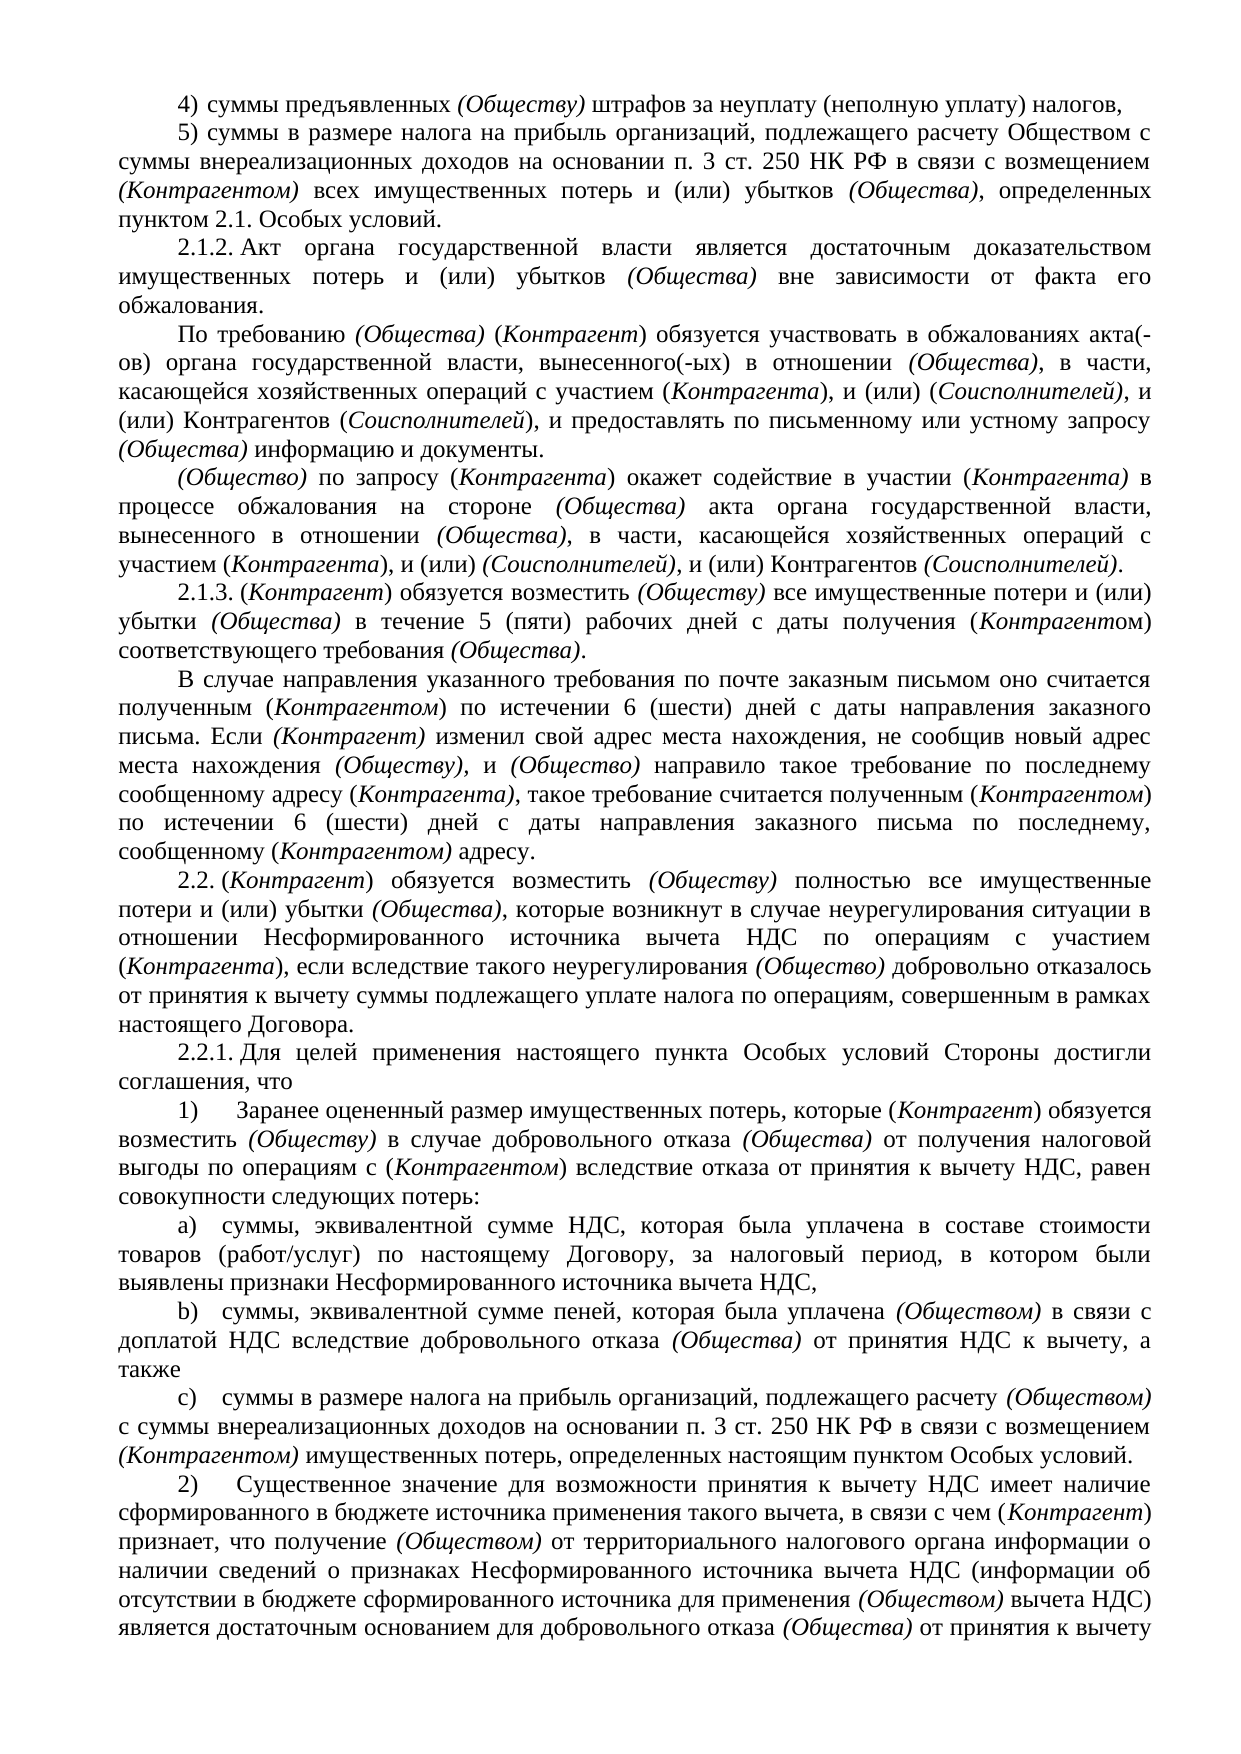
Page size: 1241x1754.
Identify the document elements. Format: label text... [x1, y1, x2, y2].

text (Общество) по запросу (Контрагента) окажет содействие в участии (Контрагента) в процессе обжалования на стороне (Общества) акта органа государственной власти, вынесенного в отношении (Общества), в части, касающейся хозяйственных операций с участием (Контрагента), и (или) (Соисполнителей), и (или) Контрагентов (Соисполнителей). [118, 462, 1152, 577]
text 2.2.1. Для целей применения настоящего пункта Особых условий Стороны достигли соглашения, что [118, 1037, 1152, 1095]
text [118, 1469, 1152, 1641]
text В случае направления указанного требования по почте заказным письмом оно считается полученным (Контрагентом) по истечении 6 (шести) дней с даты направления заказного письма. Если (Контрагент) изменил свой адрес места нахождения, не сообщив новый адрес места нахождения (Обществу), и (Общество) направило такое требование по последнему сообщенному адресу (Контрагента), такое требование считается полученным (Контрагентом) по истечении 6 (шести) дней с даты направления заказного письма по последнему, сообщенному (Контрагентом) адресу. [118, 664, 1152, 865]
list суммы, эквивалентной сумме пеней, которая была уплачена (Обществом) в связи с доплатой НДС вследствие добровольного отказа (Общества) от принятия НДС к вычету, а также [118, 1296, 1152, 1382]
text 1) Заранее оцененный размер имущественных потерь, которые (Контрагент) обязуется возместить (Обществу) в случае добровольного отказа (Общества) от получения налоговой выгоды по операциям с (Контрагентом) вследствие отказа от принятия к вычету НДС, равен совокупности следующих потерь: [118, 1095, 1152, 1210]
list суммы, эквивалентной сумме НДС, которая была уплачена в составе стоимости товаров (работ/услуг) по настоящему Договору, за налоговый период, в котором были выявлены признаки Несформированного источника вычета НДС, [118, 1210, 1152, 1296]
text По требованию (Общества) (Контрагент) обязуется участвовать в обжалованиях акта(-ов) органа государственной власти, вынесенного(-ых) в отношении (Общества), в части, касающейся хозяйственных операций с участием (Контрагента), и (или) (Соисполнителей), и (или) Контрагентов (Соисполнителей), и предоставлять по письменному или устному запросу (Общества) информацию и документы. [118, 319, 1152, 462]
list суммы в размере налога на прибыль организаций, подлежащего расчету (Обществом) с суммы внереализационных доходов на основании п. 3 ст. 250 НК РФ в связи с возмещением (Контрагентом) имущественных потерь, определенных настоящим пунктом Особых условий. [118, 1382, 1152, 1469]
text 2.2. (Контрагент) обязуется возместить (Обществу) полностью все имущественные потери и (или) убытки (Общества), которые возникнут в случае неурегулирования ситуации в отношении Несформированного источника вычета НДС по операциям с участием (Контрагента), если вследствие такого неурегулирования (Общество) добровольно отказалось от принятия к вычету суммы подлежащего уплате налога по операциям, совершенным в рамках настоящего Договора. [118, 865, 1152, 1037]
list суммы в размере налога на прибыль организаций, подлежащего расчету Обществом с суммы внереализационных доходов на основании п. 3 ст. 250 НК РФ в связи с возмещением (Контрагентом) всех имущественных потерь и (или) убытков (Общества), определенных пунктом 2.1. Особых условий. [118, 117, 1152, 232]
text 2.1.2. Акт органа государственной власти является достаточным доказательством имущественных потерь и (или) убытков (Общества) вне зависимости от факта его обжалования. [118, 232, 1152, 319]
text 2.1.3. (Контрагент) обязуется возместить (Обществу) все имущественные потери и (или) убытки (Общества) в течение 5 (пяти) рабочих дней с даты получения (Контрагентом) соответствующего требования (Общества). [118, 577, 1152, 664]
list суммы предъявленных (Обществу) штрафов за неуплату (неполную уплату) налогов, [118, 89, 1152, 117]
